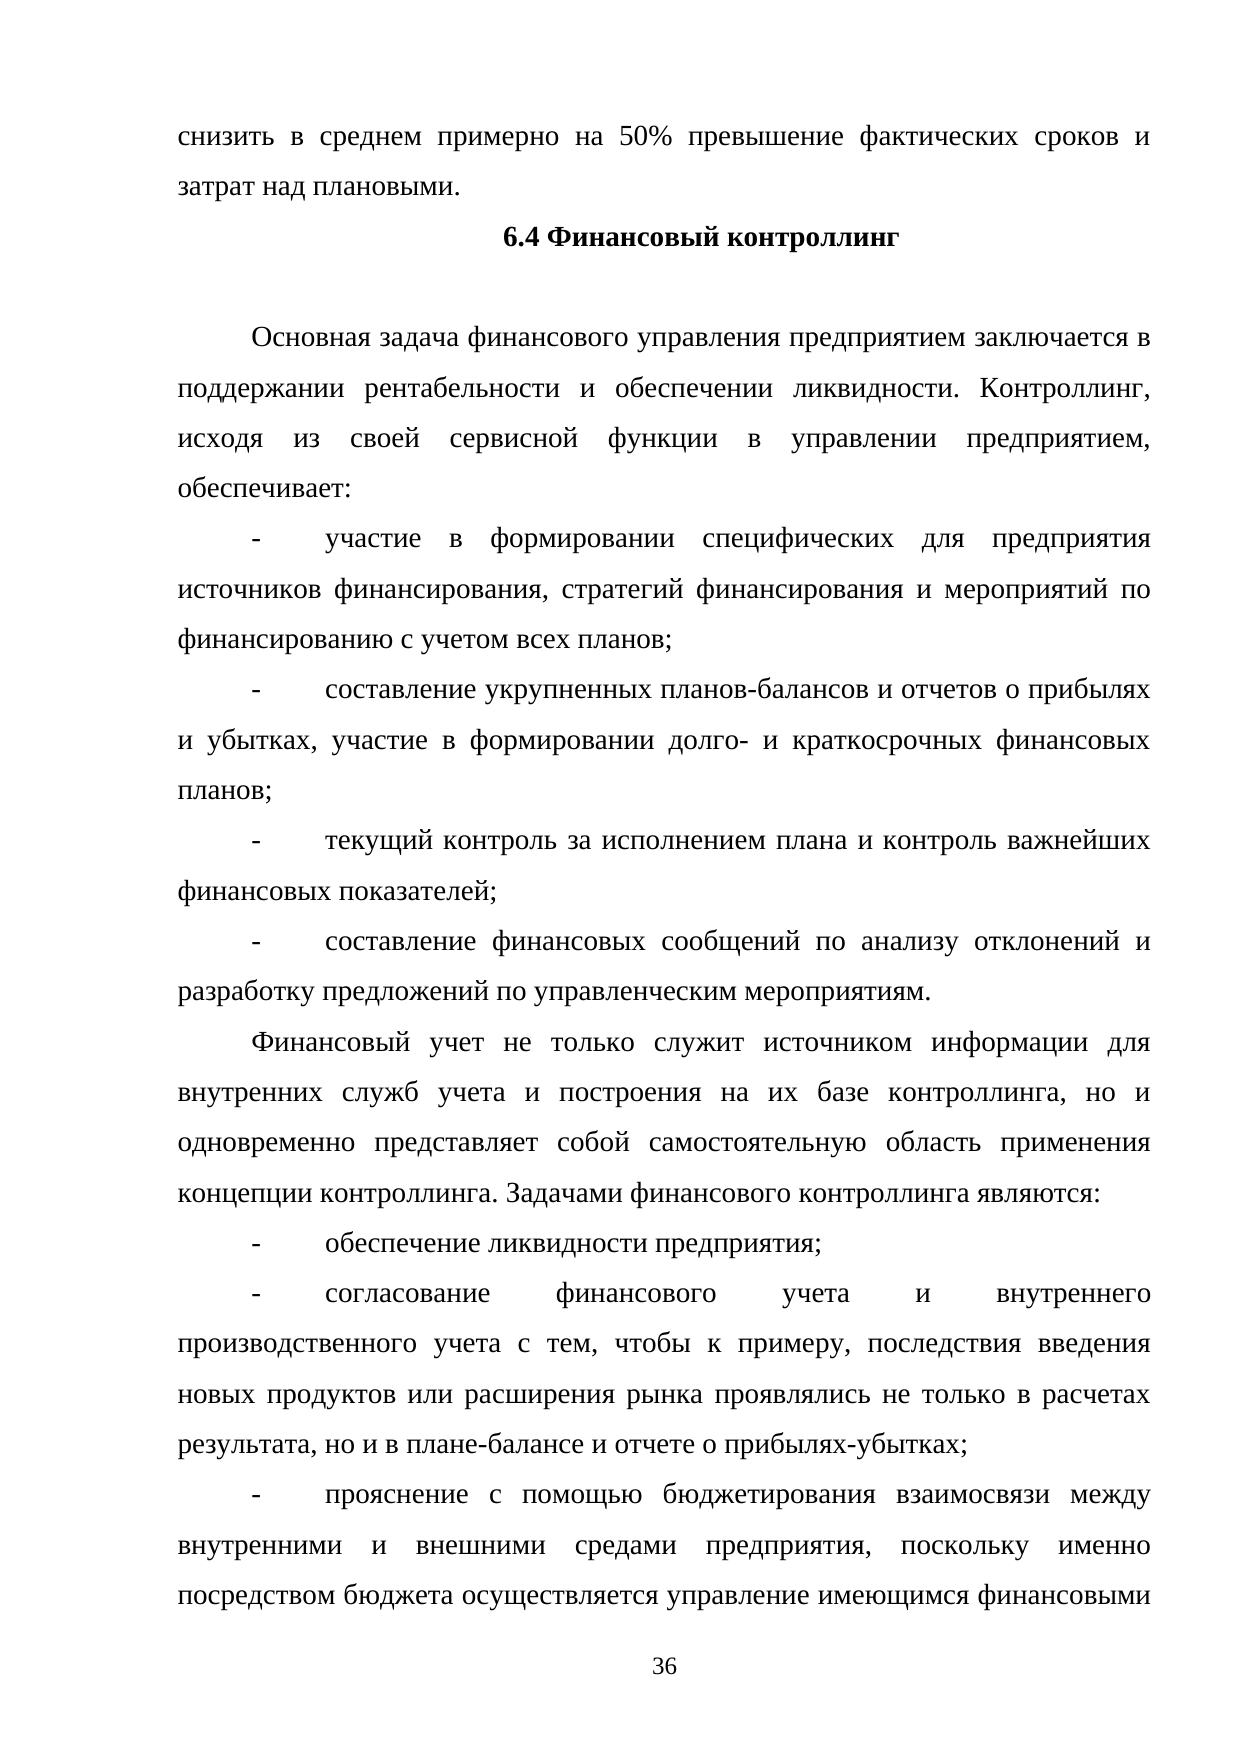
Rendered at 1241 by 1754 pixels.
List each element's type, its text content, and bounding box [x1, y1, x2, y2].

list обеспечение ликвидности предприятия; [177, 1225, 1152, 1258]
list участие в формировании специфических для предприятия источников финансирования, стратегий финансирования и мероприятий по финансированию с учетом всех планов; [177, 521, 1152, 655]
text 6.4 Финансовый контроллинг [177, 219, 1152, 252]
list текущий контроль за исполнением плана и контроль важнейших финансовых показателей; [177, 822, 1152, 906]
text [177, 118, 1152, 202]
text Финансовый учет не только служит источником информации для внутренних служб учета и построения на их базе контроллинга, но и одновременно представляет собой самостоятельную область применения концепции контроллинга. Задачами финансового контроллинга являются: [177, 1024, 1152, 1208]
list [177, 1477, 1152, 1611]
list согласование финансового учета и внутреннего производственного учета с тем, чтобы к примеру, последствия введения новых продуктов или расширения рынка проявлялись не только в расчетах результата, но и в плане-балансе и отчете о прибылях-убытках; [177, 1275, 1152, 1460]
text Основная задача финансового управления предприятием заключается в поддержании рентабельности и обеспечении ликвидности. Контроллинг, исходя из своей сервисной функции в управлении предприятием, обеспечивает: [177, 319, 1152, 504]
list составление финансовых сообщений по анализу отклонений и разработку предложений по управленческим мероприятиям. [177, 923, 1152, 1007]
list составление укрупненных планов-балансов и отчетов о прибылях и убытках, участие в формировании долго- и краткосрочных финансовых планов; [177, 672, 1152, 806]
